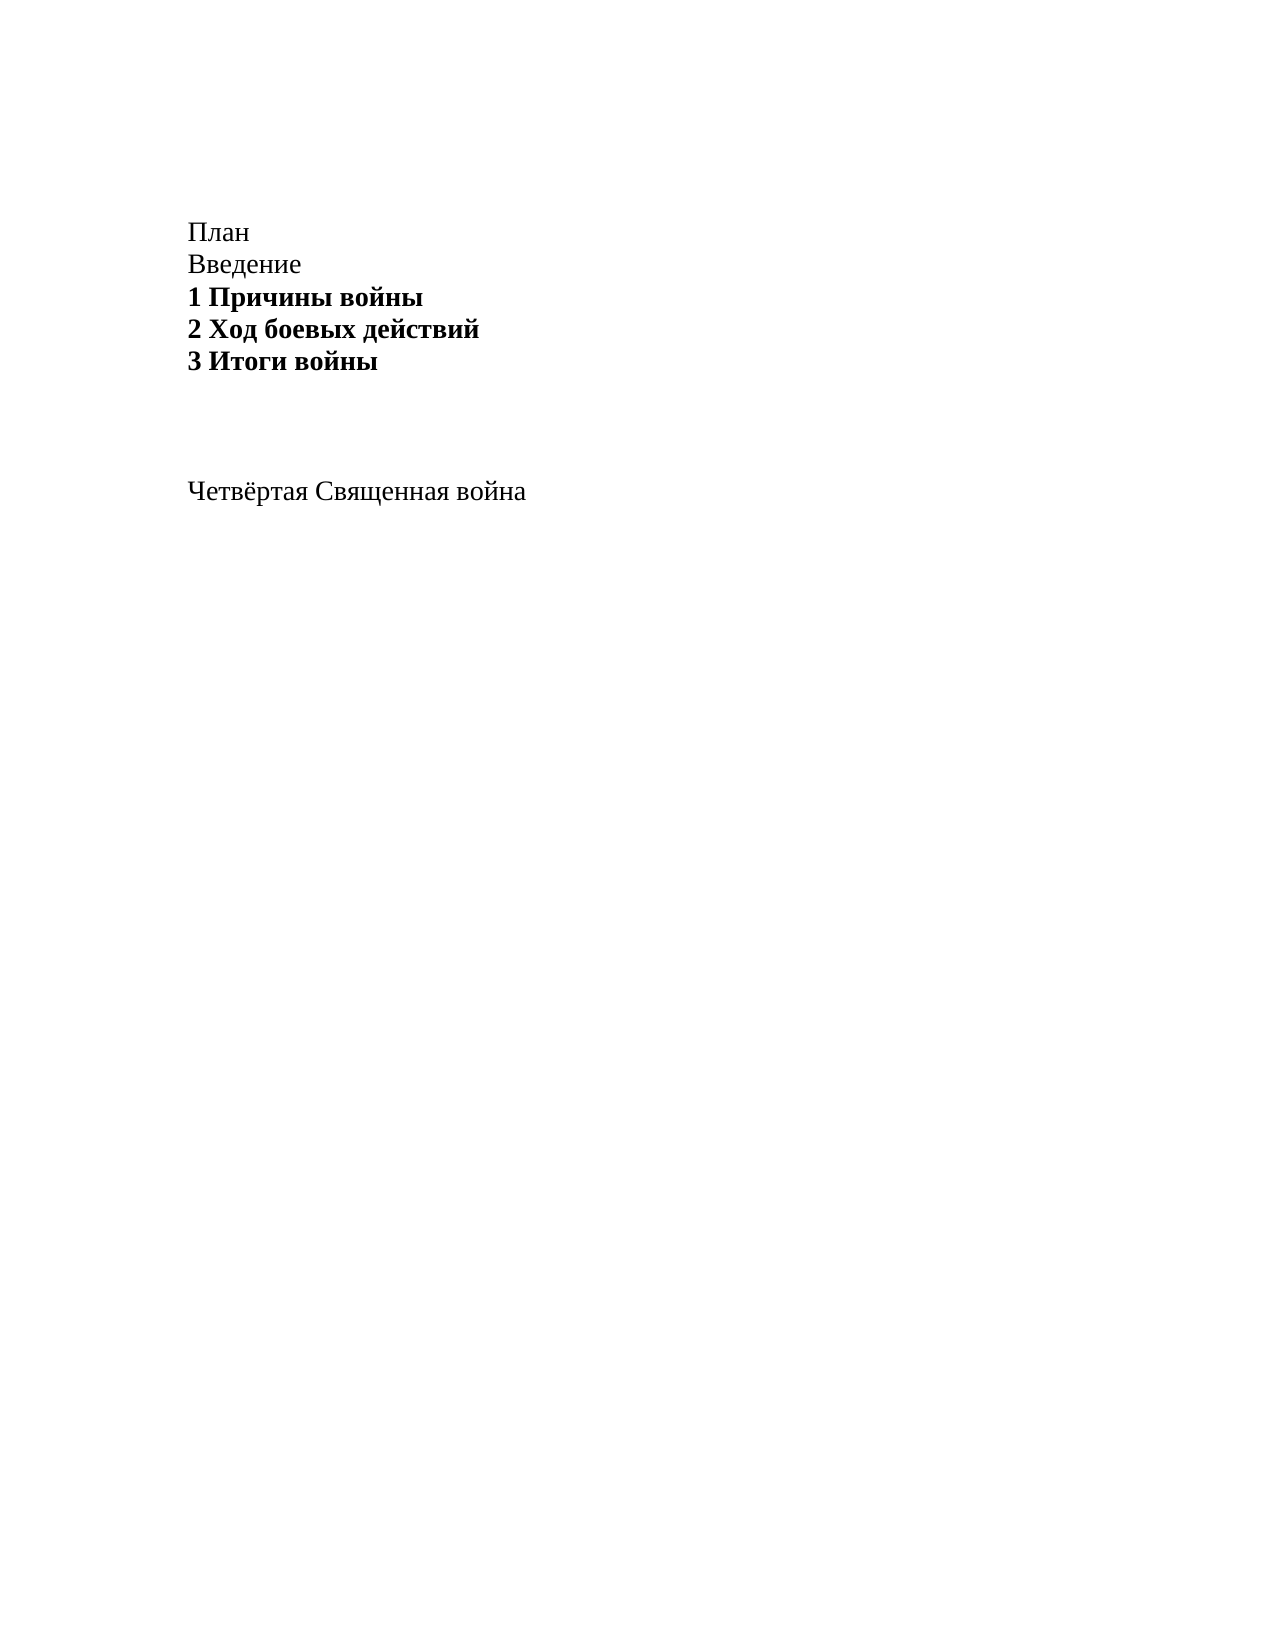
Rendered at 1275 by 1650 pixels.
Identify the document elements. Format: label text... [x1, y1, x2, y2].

text План Введение 1 Причины войны 2 Ход боевых действий 3 Итоги войны Четвёртая Священная война [187, 150, 1087, 506]
